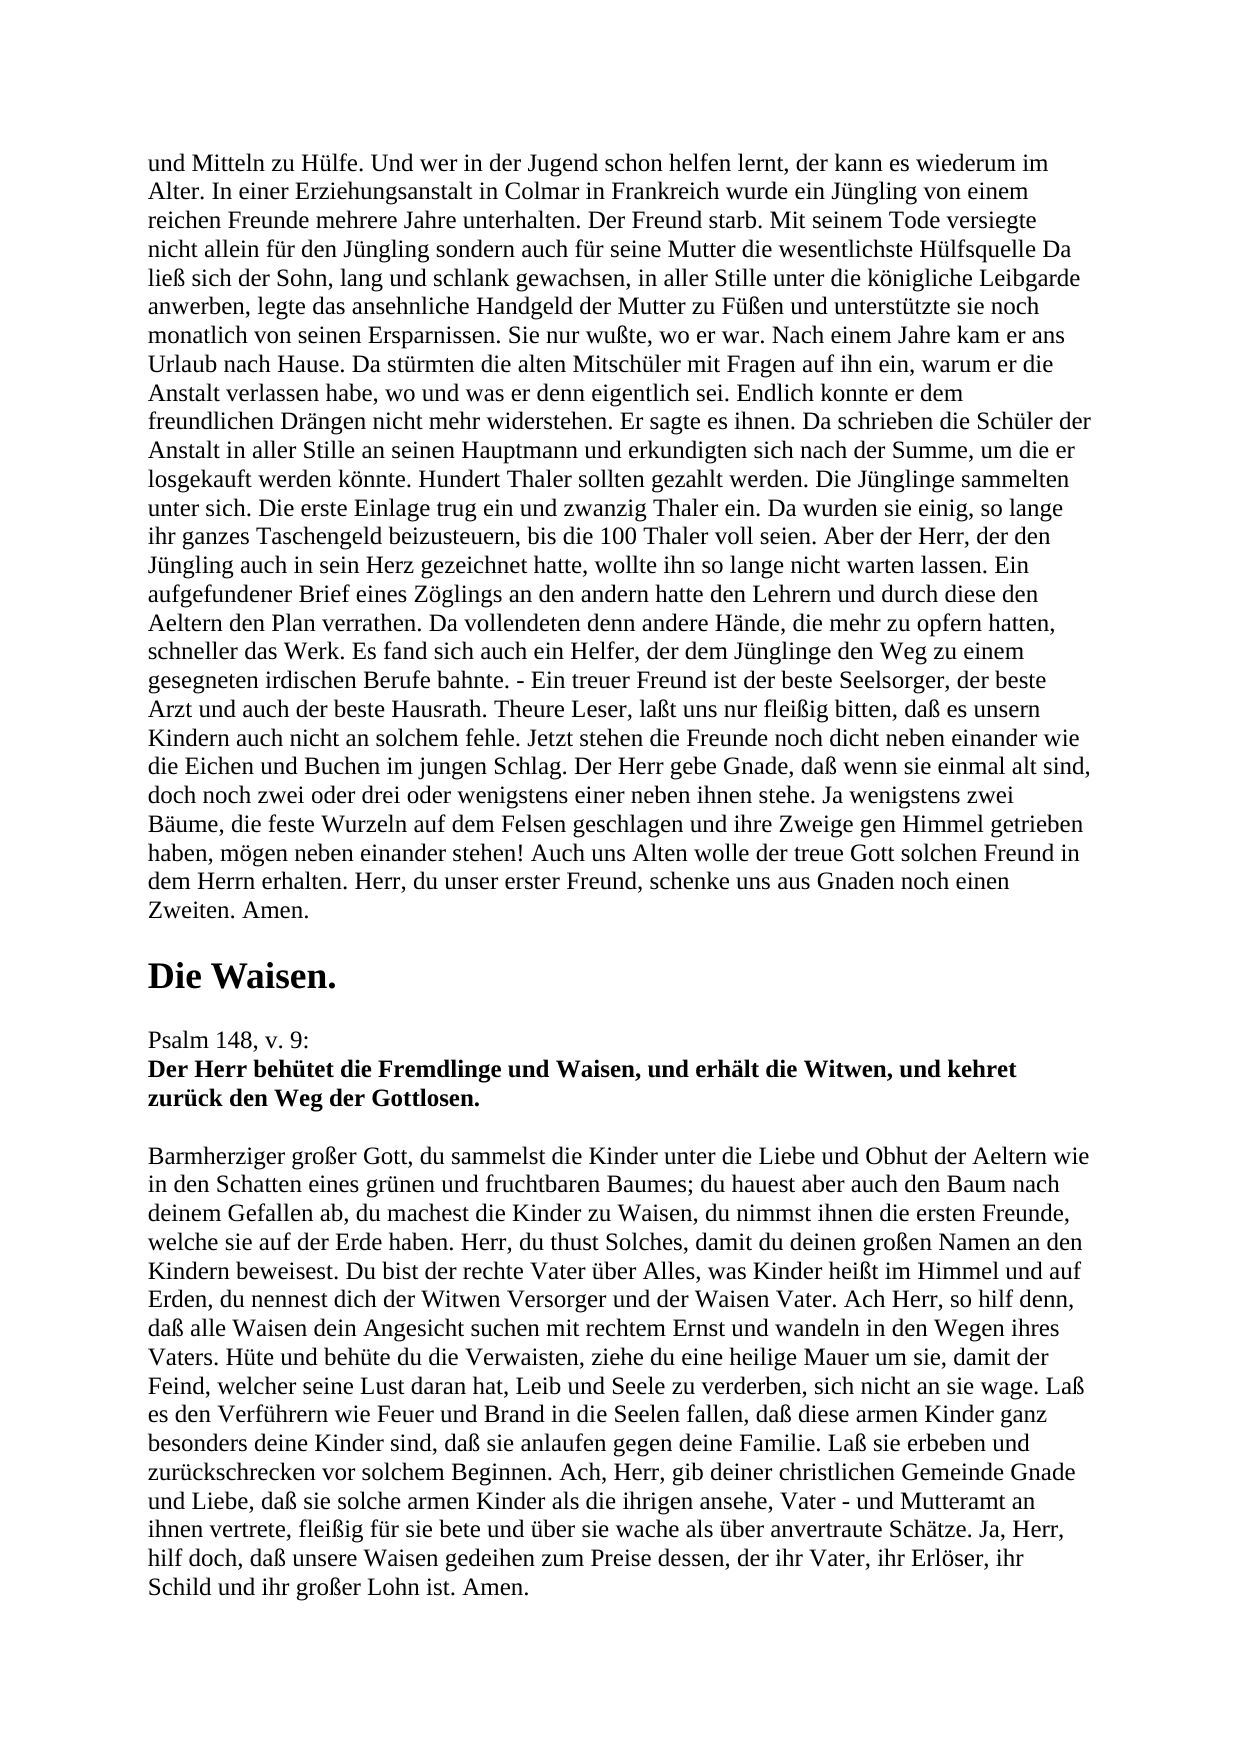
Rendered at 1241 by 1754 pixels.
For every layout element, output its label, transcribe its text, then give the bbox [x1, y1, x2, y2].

text Psalm 148, v. 9: Der Herr behütet die Fremdlinge und Waisen, und erhält die Witwen, und kehret zurück den Weg der Gottlosen. [148, 1025, 1093, 1112]
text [148, 148, 1093, 924]
subtitle Die Waisen. [148, 953, 1093, 996]
text Barmherziger großer Gott, du sammelst die Kinder unter die Liebe und Obhut der Aeltern wie in den Schatten eines grünen und fruchtbaren Baumes; du hauest aber auch den Baum nach deinem Gefallen ab, du machest die Kinder zu Waisen, du nimmst ihnen die ersten Freunde, welche sie auf der Erde haben. Herr, du thust Solches, damit du deinen großen Namen an den Kindern beweisest. Du bist der rechte Vater über Alles, was Kinder heißt im Himmel und auf Erden, du nennest dich der Witwen Versorger und der Waisen Vater. Ach Herr, so hilf denn, daß alle Waisen dein Angesicht suchen mit rechtem Ernst und wandeln in den Wegen ihres Vaters. Hüte und behüte du die Verwaisten, ziehe du eine heilige Mauer um sie, damit der Feind, welcher seine Lust daran hat, Leib und Seele zu verderben, sich nicht an sie wage. Laß es den Verführern wie Feuer und Brand in die Seelen fallen, daß diese armen Kinder ganz besonders deine Kinder sind, daß sie anlaufen gegen deine Familie. Laß sie erbeben und zurückschrecken vor solchem Beginnen. Ach, Herr, gib deiner christlichen Gemeinde Gnade und Liebe, daß sie solche armen Kinder als die ihrigen ansehe, Vater - und Mutteramt an ihnen vertrete, fleißig für sie bete und über sie wache als über anvertraute Schätze. Ja, Herr, hilf doch, daß unsere Waisen gedeihen zum Preise dessen, der ihr Vater, ihr Erlöser, ihr Schild und ihr großer Lohn ist. Amen. [148, 1141, 1093, 1601]
